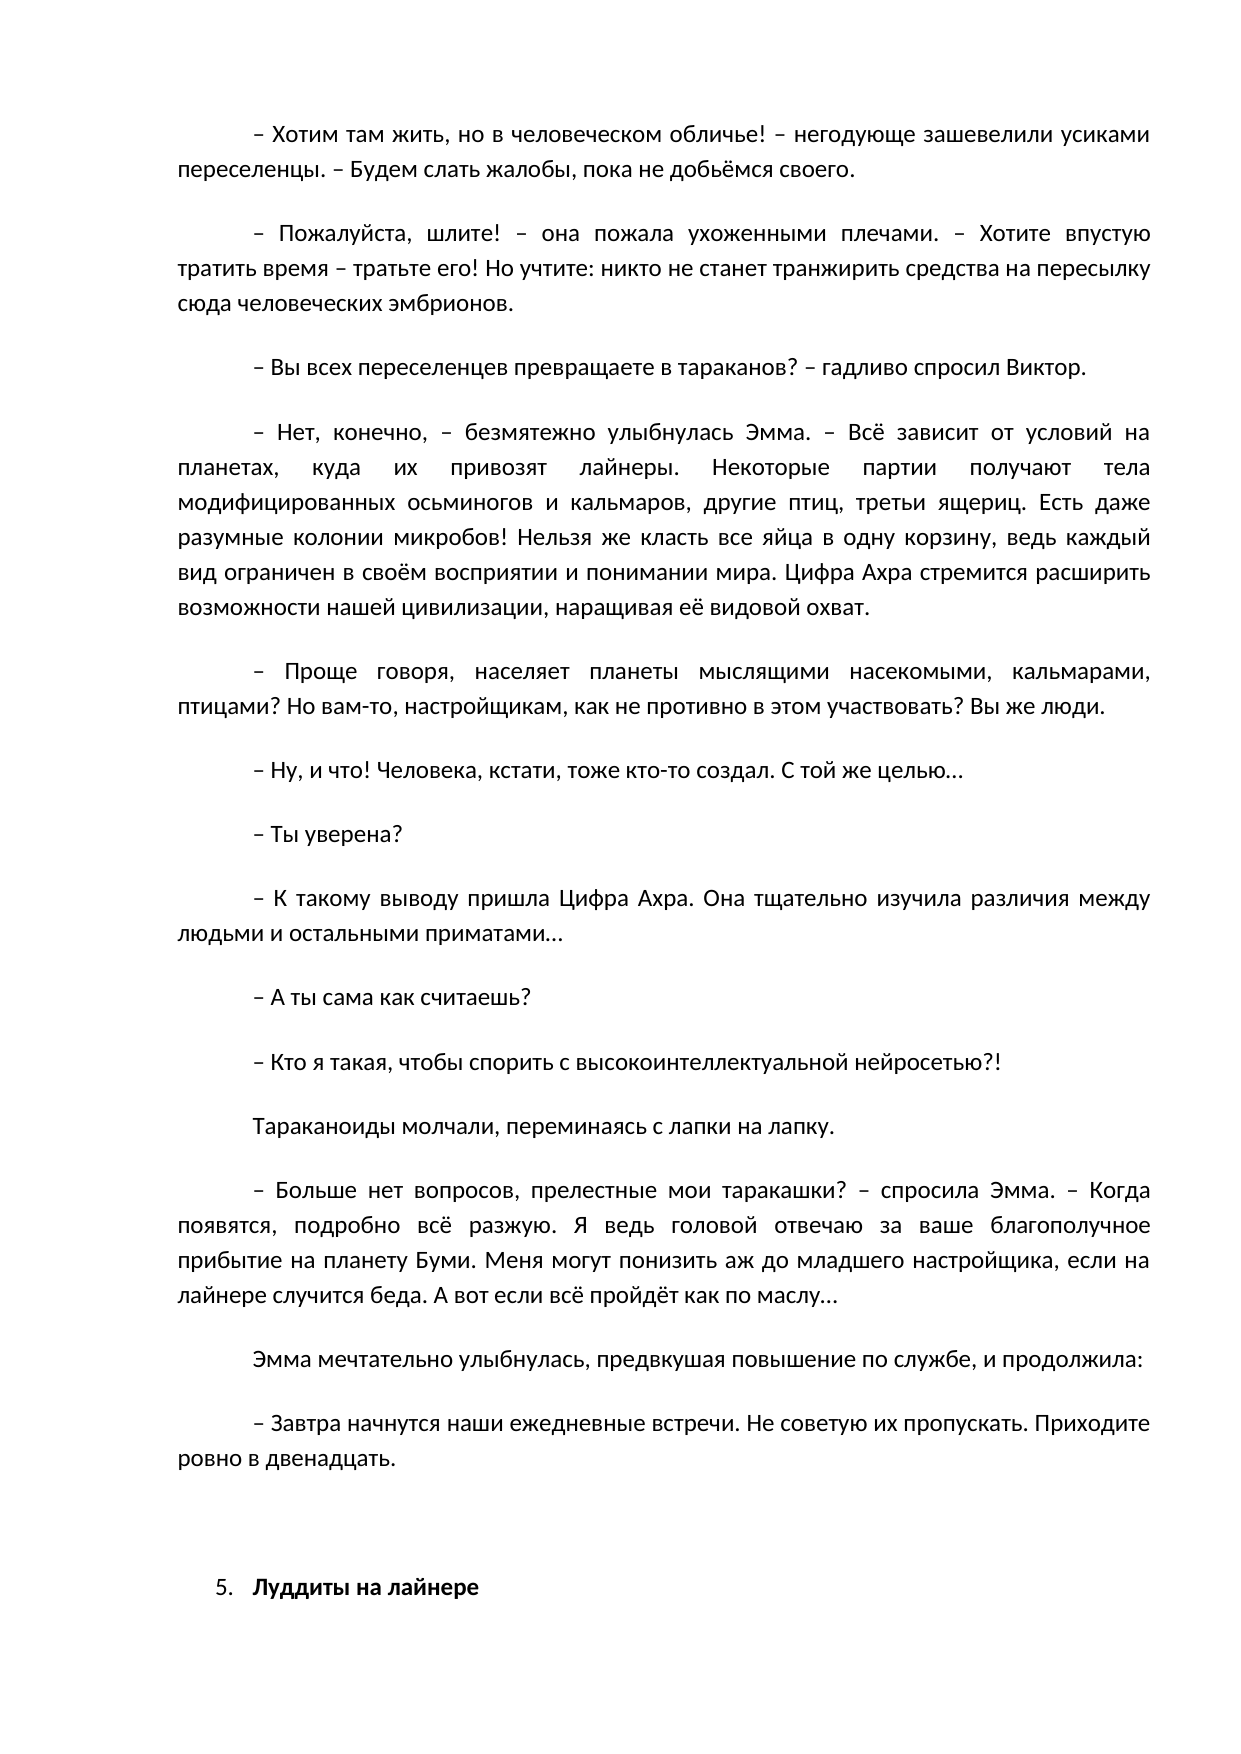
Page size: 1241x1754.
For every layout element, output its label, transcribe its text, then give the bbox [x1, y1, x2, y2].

text – Завтра начнутся наши ежедневные встречи. Не советую их пропускать. Приходите ровно в двенадцать. [177, 1407, 1152, 1473]
text – Больше нет вопросов, прелестные мои таракашки? – спросила Эмма. – Когда появятся, подробно всё разжую. Я ведь головой отвечаю за ваше благополучное прибытие на планету Буми. Меня могут понизить аж до младшего настройщика, если на лайнере случится беда. А вот если всё пройдёт как по маслу… [177, 1174, 1152, 1309]
text – Нет, конечно, – безмятежно улыбнулась Эмма. – Всё зависит от условий на планетах, куда их привозят лайнеры. Некоторые партии получают тела модифицированных осьминогов и кальмаров, другие птиц, третьи ящериц. Есть даже разумные колонии микробов! Нельзя же класть все яйца в одну корзину, ведь каждый вид ограничен в своём восприятии и понимании мира. Цифра Ахра стремится расширить возможности нашей цивилизации, наращивая её видовой охват. [177, 416, 1152, 621]
text – Кто я такая, чтобы спорить с высокоинтеллектуальной нейросетью?! [177, 1046, 1152, 1076]
text – Вы всех переселенцев превращаете в тараканов? – гадливо спросил Виктор. [177, 351, 1152, 382]
text Тараканоиды молчали, переминаясь с лапки на лапку. [177, 1110, 1152, 1140]
text – Ты уверена? [177, 818, 1152, 849]
text Эмма мечтательно улыбнулась, предвкушая повышение по службе, и продолжила: [177, 1343, 1152, 1374]
text – Проще говоря, населяет планеты мыслящими насекомыми, кальмарами, птицами? Но вам-то, настройщикам, как не противно в этом участвовать? Вы же люди. [177, 655, 1152, 720]
text – Хотим там жить, но в человеческом обличье! – негодующе зашевелили усиками переселенцы. – Будем слать жалобы, пока не добьёмся своего. [177, 118, 1152, 184]
text – К такому выводу пришла Цифра Ахра. Она тщательно изучила различия между людьми и остальными приматами… [177, 882, 1152, 948]
list Луддиты на лайнере [215, 1571, 1152, 1601]
text – Пожалуйста, шлите! – она пожала ухоженными плечами. – Хотите впустую тратить время – тратьте его! Но учтите: никто не станет транжирить средства на пересылку сюда человеческих эмбрионов. [177, 217, 1152, 318]
text – Ну, и что! Человека, кстати, тоже кто-то создал. С той же целью… [177, 754, 1152, 784]
text – А ты сама как считаешь? [177, 981, 1152, 1012]
